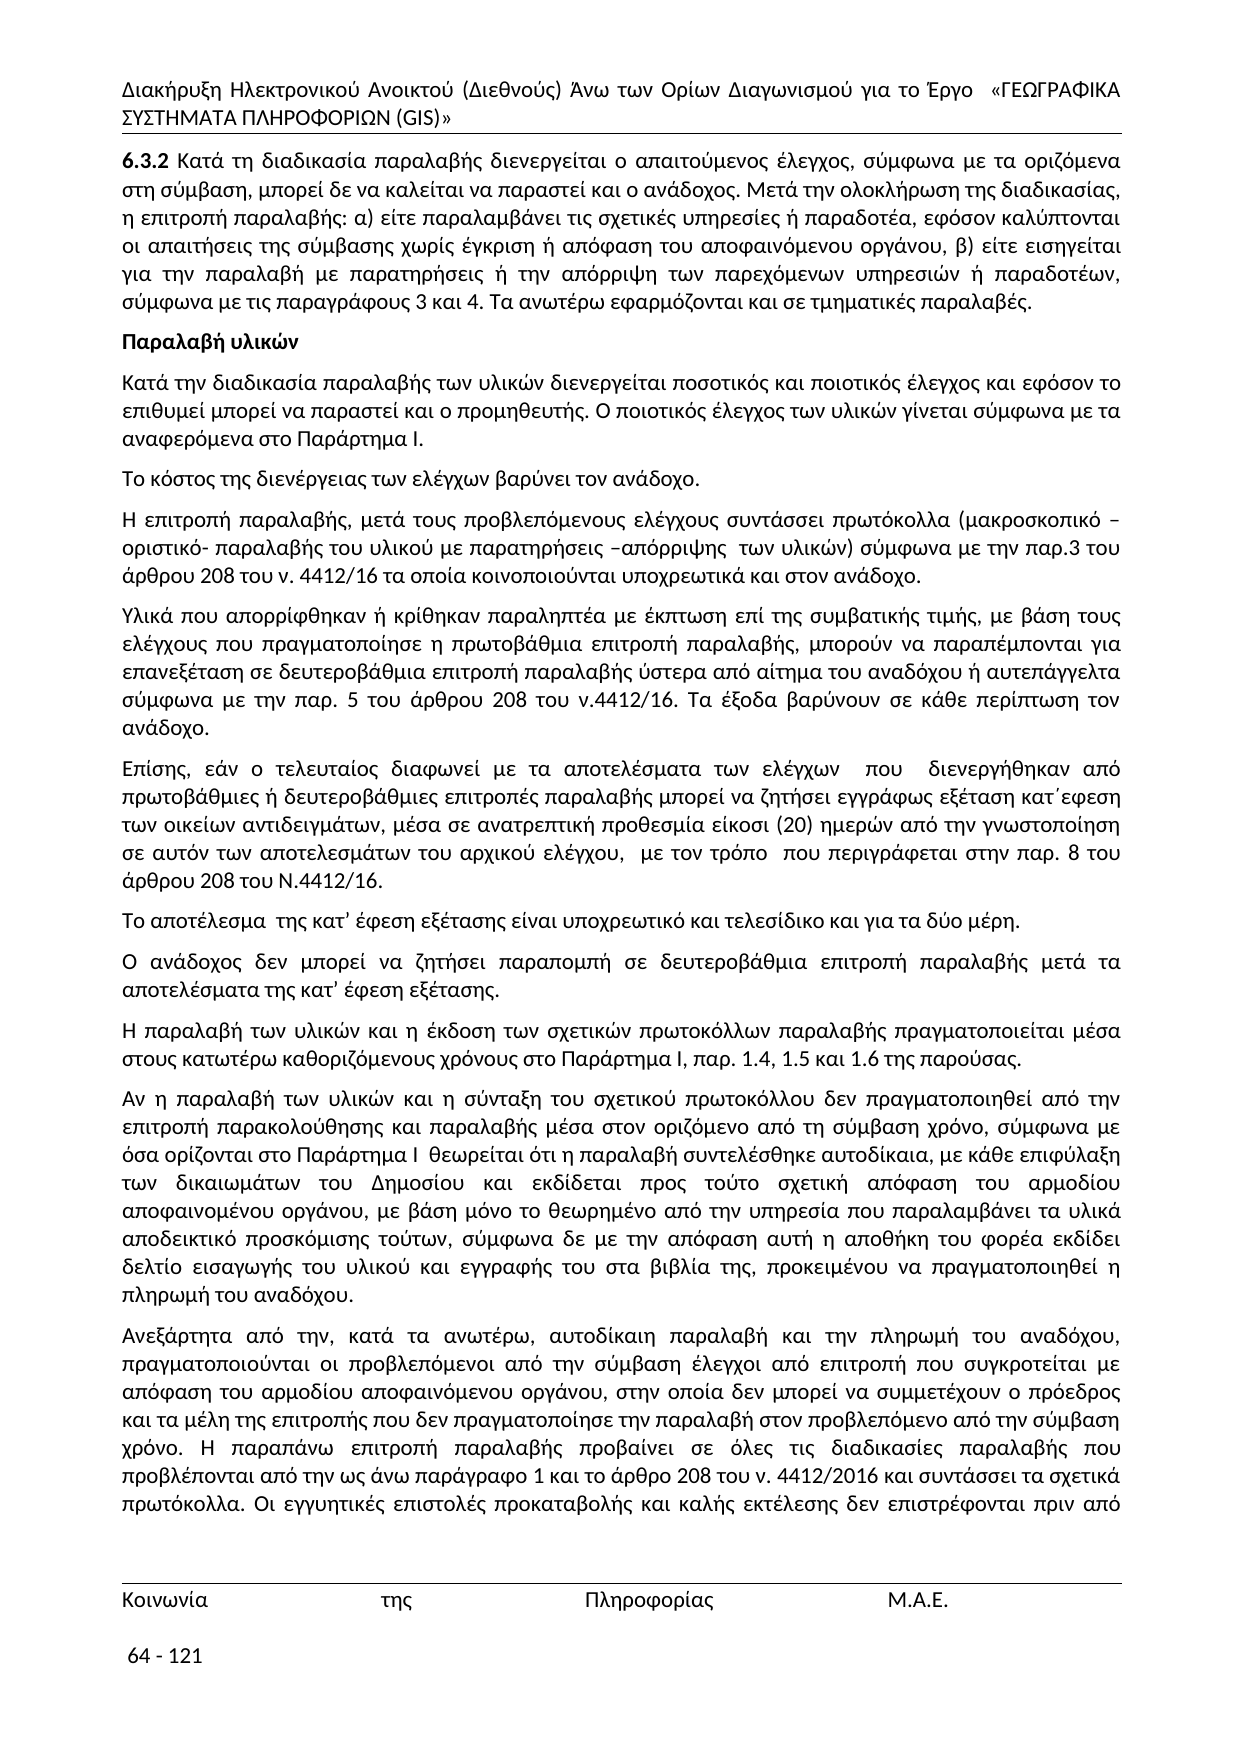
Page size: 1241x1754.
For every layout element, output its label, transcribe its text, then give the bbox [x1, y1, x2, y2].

text Επίσης, εάν ο τελευταίος διαφωνεί με τα αποτελέσματα των ελέγχων που διενεργήθηκαν από πρωτοβάθμιες ή δευτεροβάθμιες επιτροπές παραλαβής μπορεί να ζητήσει εγγράφως εξέταση κατ΄εφεση των οικείων αντιδειγμάτων, μέσα σε ανατρεπτική προθεσμία είκοσι (20) ημερών από την γνωστοποίηση σε αυτόν των αποτελεσμάτων του αρχικού ελέγχου, με τον τρόπο που περιγράφεται στην παρ. 8 του άρθρου 208 του Ν.4412/16. [122, 754, 1122, 894]
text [122, 1321, 1122, 1517]
text Η επιτροπή παραλαβής, μετά τους προβλεπόμενους ελέγχους συντάσσει πρωτόκολλα (μακροσκοπικό – οριστικό- παραλαβής του υλικού με παρατηρήσεις –απόρριψης των υλικών) σύμφωνα με την παρ.3 του άρθρου 208 του ν. 4412/16 τα οποία κοινοποιούνται υποχρεωτικά και στον ανάδοχο. [122, 505, 1122, 589]
text Παραλαβή υλικών [122, 327, 1122, 355]
text Η παραλαβή των υλικών και η έκδοση των σχετικών πρωτοκόλλων παραλαβής πραγματοποιείται μέσα στους κατωτέρω καθοριζόμενους χρόνους στο Παράρτημα Ι, παρ. 1.4, 1.5 και 1.6 της παρούσας. [122, 1016, 1122, 1072]
text Το κόστος της διενέργειας των ελέγχων βαρύνει τον ανάδοχο. [122, 464, 1122, 492]
text Το αποτέλεσμα της κατ’ έφεση εξέτασης είναι υποχρεωτικό και τελεσίδικο και για τα δύο μέρη. [122, 907, 1122, 935]
text Αν η παραλαβή των υλικών και η σύνταξη του σχετικού πρωτοκόλλου δεν πραγματοποιηθεί από την επιτροπή παρακολούθησης και παραλαβής μέσα στον οριζόμενο από τη σύμβαση χρόνο, σύμφωνα με όσα ορίζονται στο Παράρτημα Ι θεωρείται ότι η παραλαβή συντελέσθηκε αυτοδίκαια, με κάθε επιφύλαξη των δικαιωμάτων του Δημοσίου και εκδίδεται προς τούτο σχετική απόφαση του αρμοδίου αποφαινομένου οργάνου, με βάση μόνο το θεωρημένο από την υπηρεσία που παραλαμβάνει τα υλικά αποδεικτικό προσκόμισης τούτων, σύμφωνα δε με την απόφαση αυτή η αποθήκη του φορέα εκδίδει δελτίο εισαγωγής του υλικού και εγγραφής του στα βιβλία της, προκειμένου να πραγματοποιηθεί η πληρωμή του αναδόχου. [122, 1084, 1122, 1308]
text Κατά την διαδικασία παραλαβής των υλικών διενεργείται ποσοτικός και ποιοτικός έλεγχος και εφόσον το επιθυμεί μπορεί να παραστεί και ο προμηθευτής. Ο ποιοτικός έλεγχος των υλικών γίνεται σύμφωνα με τα αναφερόμενα στο Παράρτημα Ι. [122, 368, 1122, 452]
text Υλικά που απορρίφθηκαν ή κρίθηκαν παραληπτέα με έκπτωση επί της συμβατικής τιμής, με βάση τους ελέγχους που πραγματοποίησε η πρωτοβάθμια επιτροπή παραλαβής, μπορούν να παραπέμπονται για επανεξέταση σε δευτεροβάθμια επιτροπή παραλαβής ύστερα από αίτημα του αναδόχου ή αυτεπάγγελτα σύμφωνα με την παρ. 5 του άρθρου 208 του ν.4412/16. Τα έξοδα βαρύνουν σε κάθε περίπτωση τον ανάδοχο. [122, 601, 1122, 742]
text Ο ανάδοχος δεν μπορεί να ζητήσει παραπομπή σε δευτεροβάθμια επιτροπή παραλαβής μετά τα αποτελέσματα της κατ’ έφεση εξέτασης. [122, 947, 1122, 1003]
text 6.3.2 Κατά τη διαδικασία παραλαβής διενεργείται ο απαιτούμενος έλεγχος, σύμφωνα με τα οριζόμενα στη σύμβαση, μπορεί δε να καλείται να παραστεί και ο ανάδοχος. Μετά την ολοκλήρωση της διαδικασίας, η επιτροπή παραλαβής: α) είτε παραλαμβάνει τις σχετικές υπηρεσίες ή παραδοτέα, εφόσον καλύπτονται οι απαιτήσεις της σύμβασης χωρίς έγκριση ή απόφαση του αποφαινόμενου οργάνου, β) είτε εισηγείται για την παραλαβή με παρατηρήσεις ή την απόρριψη των παρεχόμενων υπηρεσιών ή παραδοτέων, σύμφωνα με τις παραγράφους 3 και 4. Τα ανωτέρω εφαρμόζονται και σε τμηματικές παραλαβές. [122, 147, 1122, 315]
